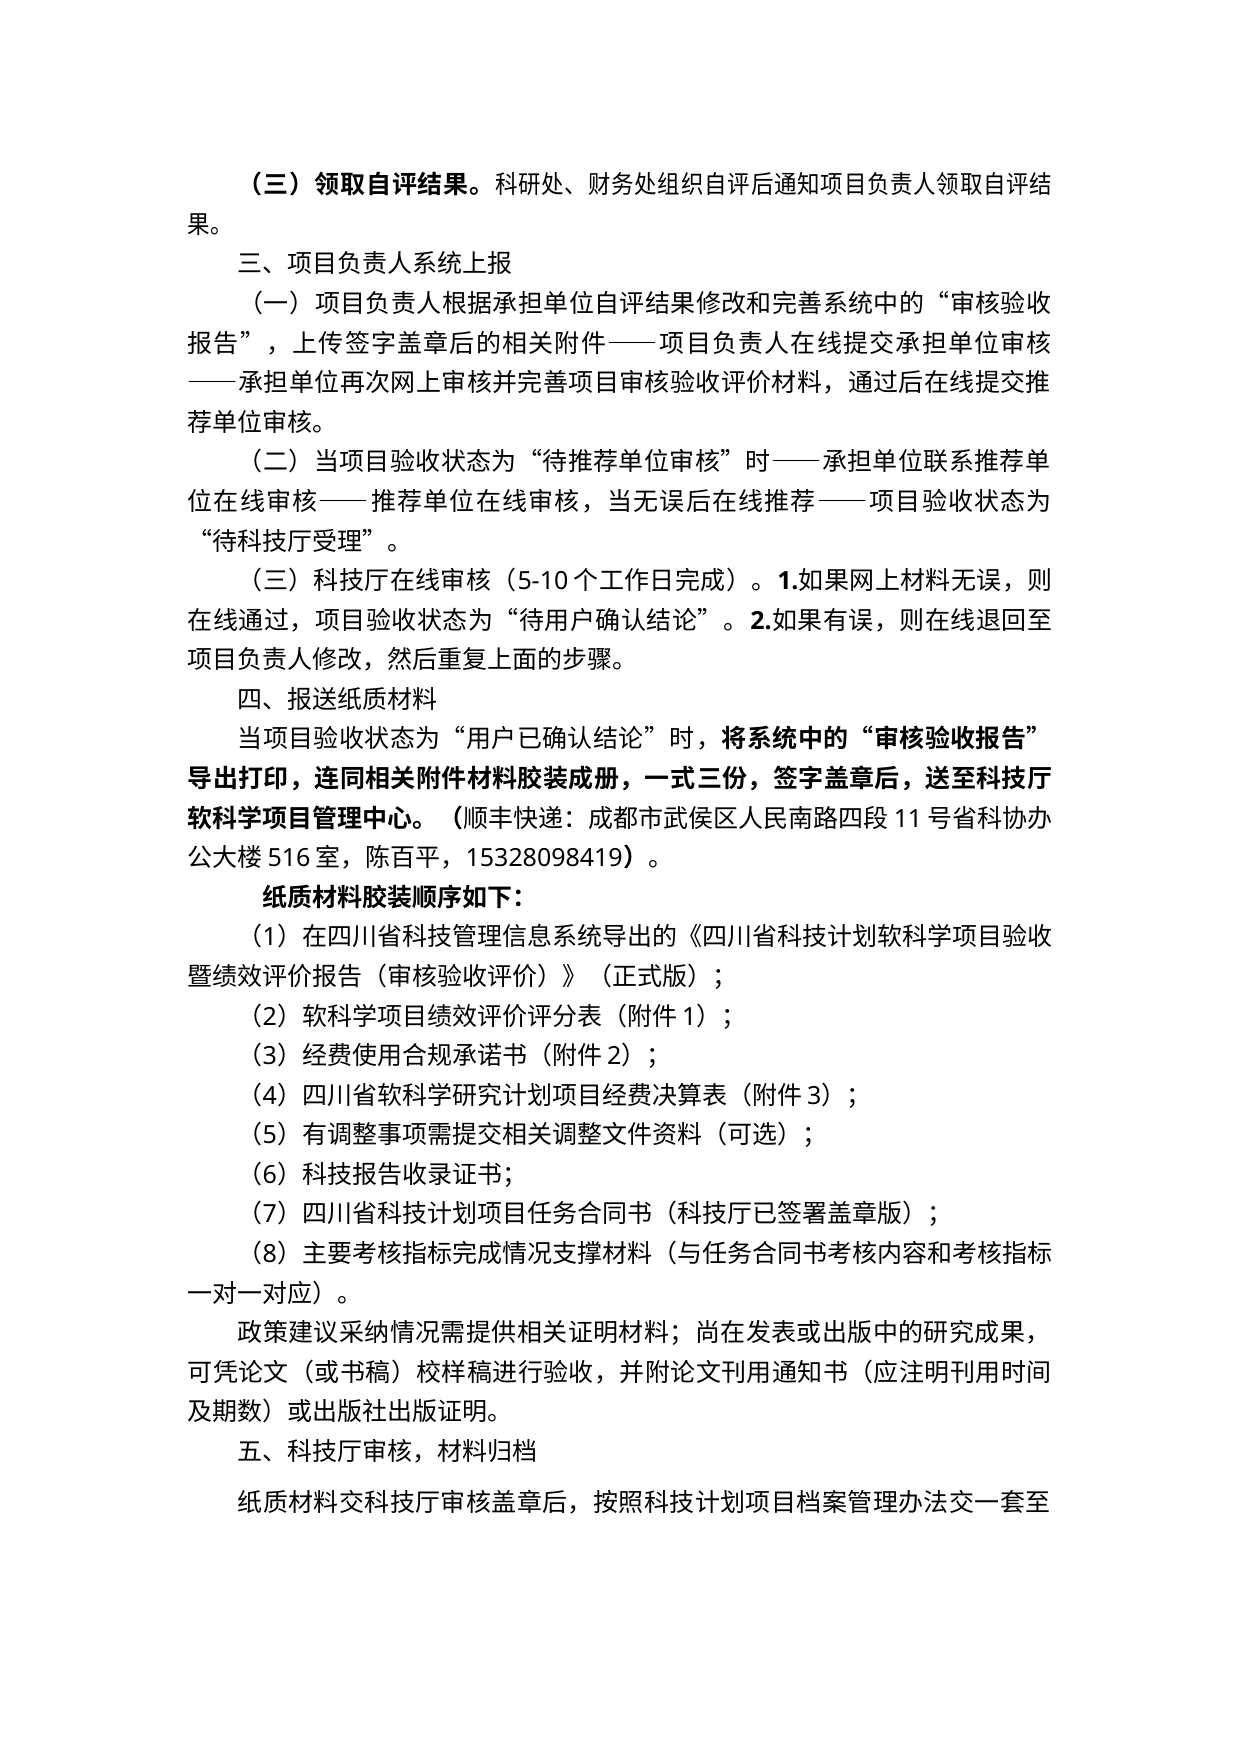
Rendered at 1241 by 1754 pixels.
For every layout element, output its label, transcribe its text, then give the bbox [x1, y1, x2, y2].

list （三）领取自评结果。科研处、财务处组织自评后通知项目负责人领取自评结果。 [187, 162, 1053, 241]
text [187, 1468, 1053, 1533]
text （一）项目负责人根据承担单位自评结果修改和完善系统中的“审核验收报告”，上传签字盖章后的相关附件——项目负责人在线提交承担单位审核——承担单位再次网上审核并完善项目审核验收评价材料，通过后在线提交推荐单位审核。 [187, 281, 1053, 439]
text （2）软科学项目绩效评价评分表（附件1）； [187, 993, 1053, 1033]
text 当项目验收状态为“用户已确认结论”时，将系统中的“审核验收报告”导出打印，连同相关附件材料胶装成册，一式三份，签字盖章后，送至科技厅软科学项目管理中心。（顺丰快递：成都市武侯区人民南路四段11号省科协办公大楼516室，陈百平，15328098419）。 [187, 716, 1053, 874]
text （二）当项目验收状态为“待推荐单位审核”时——承担单位联系推荐单位在线审核——推荐单位在线审核，当无误后在线推荐——项目验收状态为“待科技厅受理”。 [187, 439, 1053, 558]
text 政策建议采纳情况需提供相关证明材料；尚在发表或出版中的研究成果，可凭论文（或书稿）校样稿进行验收，并附论文刊用通知书（应注明刊用时间及期数）或出版社出版证明。 [187, 1310, 1053, 1429]
text （8）主要考核指标完成情况支撑材料（与任务合同书考核内容和考核指标一对一对应）。 [187, 1231, 1053, 1310]
text （7）四川省科技计划项目任务合同书（科技厅已签署盖章版）； [187, 1191, 1053, 1231]
text 五、科技厅审核，材料归档 [187, 1429, 1053, 1468]
text （1）在四川省科技管理信息系统导出的《四川省科技计划软科学项目验收暨绩效评价报告（审核验收评价）》（正式版）； [187, 914, 1053, 993]
text （三）科技厅在线审核（5-10个工作日完成）。1.如果网上材料无误，则在线通过，项目验收状态为“待用户确认结论”。2.如果有误，则在线退回至项目负责人修改，然后重复上面的步骤。 [187, 558, 1053, 677]
text 纸质材料胶装顺序如下： [187, 874, 1053, 914]
text （4）四川省软科学研究计划项目经费决算表（附件3）； [187, 1072, 1053, 1112]
text （6）科技报告收录证书； [187, 1152, 1053, 1191]
text （5）有调整事项需提交相关调整文件资料（可选）； [187, 1112, 1053, 1152]
text 四、报送纸质材料 [187, 677, 1053, 716]
text （3）经费使用合规承诺书（附件2）； [187, 1033, 1053, 1072]
text 三、项目负责人系统上报 [187, 241, 1053, 281]
